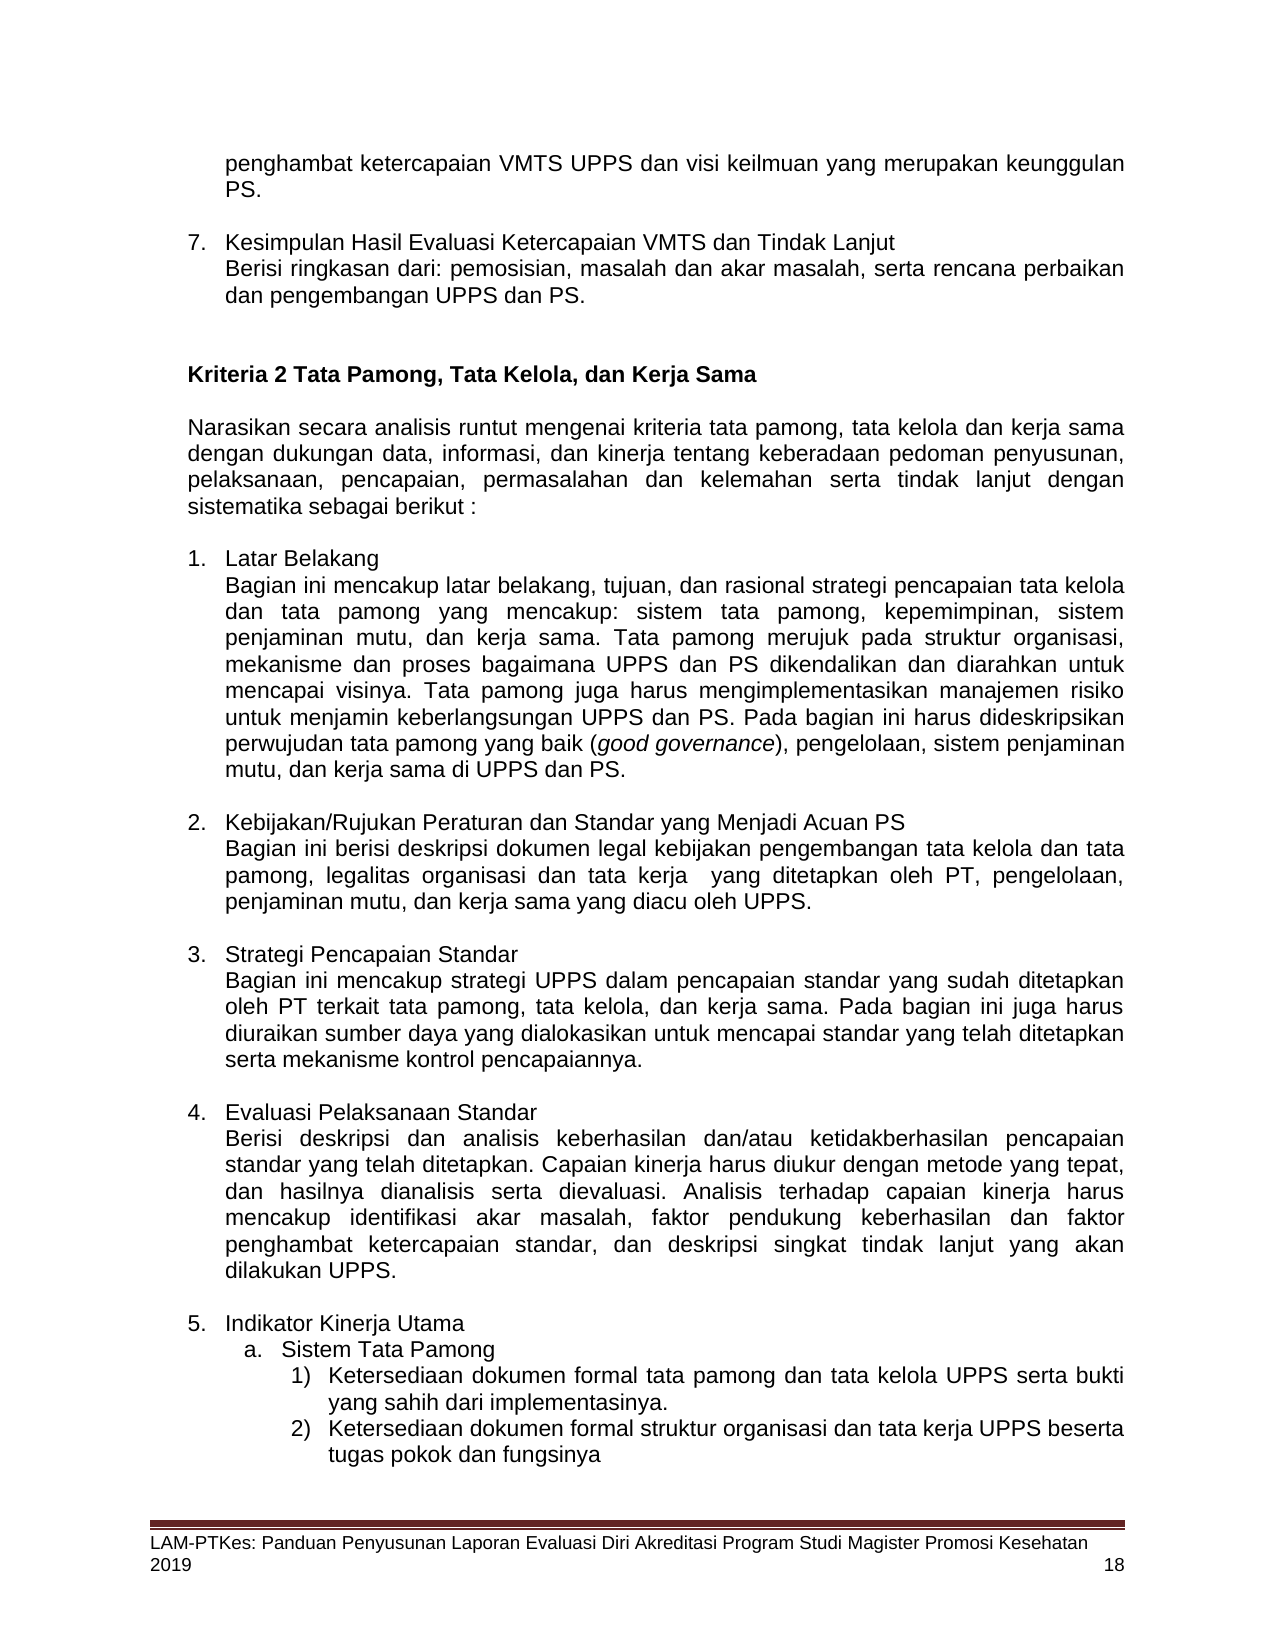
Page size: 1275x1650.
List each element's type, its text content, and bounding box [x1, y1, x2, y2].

list Sistem Tata Pamong [244, 1336, 1125, 1362]
list Evaluasi Pelaksanaan Standar [187, 1099, 1125, 1125]
list Kesimpulan Hasil Evaluasi Ketercapaian VMTS dan Tindak Lanjut [187, 229, 1125, 255]
list Latar Belakang [187, 545, 1125, 572]
text Bagian ini mencakup latar belakang, tujuan, dan rasional strategi pencapaian tata kelola dan tata pamong yang mencakup: sistem tata pamong, kepemimpinan, sistem penjaminan mutu, dan kerja sama. Tata pamong merujuk pada struktur organisasi, mekanisme dan proses bagaimana UPPS dan PS dikendalikan dan diarahkan untuk mencapai visinya. Tata pamong juga harus mengimplementasikan manajemen risiko untuk menjamin keberlangsungan UPPS dan PS. Pada bagian ini harus dideskripsikan perwujudan tata pamong yang baik (good governance), pengelolaan, sistem penjaminan mutu, dan kerja sama di UPPS dan PS. [225, 572, 1125, 782]
list Strategi Pencapaian Standar [187, 941, 1125, 967]
text Berisi ringkasan dari: pemosisian, masalah dan akar masalah, serta rencana perbaikan dan pengembangan UPPS dan PS. [225, 255, 1125, 308]
list Indikator Kinerja Utama [187, 1309, 1125, 1336]
text Berisi deskripsi dan analisis keberhasilan dan/atau ketidakberhasilan pencapaian standar yang telah ditetapkan. Capaian kinerja harus diukur dengan metode yang tepat, dan hasilnya dianalisis serta dievaluasi. Analisis terhadap capaian kinerja harus mencakup identifikasi akar masalah, faktor pendukung keberhasilan dan faktor penghambat ketercapaian standar, dan deskripsi singkat tindak lanjut yang akan dilakukan UPPS. [225, 1125, 1125, 1283]
list Ketersediaan dokumen formal tata pamong dan tata kelola UPPS serta bukti yang sahih dari implementasinya. [291, 1362, 1125, 1415]
list Kebijakan/Rujukan Peraturan dan Standar yang Menjadi Acuan PS [187, 809, 1125, 835]
list Ketersediaan dokumen formal struktur organisasi dan tata kerja UPPS beserta tugas pokok dan fungsinya [291, 1415, 1125, 1468]
text Bagian ini berisi deskripsi dokumen legal kebijakan pengembangan tata kelola dan tata pamong, legalitas organisasi dan tata kerja yang ditetapkan oleh PT, pengelolaan, penjaminan mutu, dan kerja sama yang diacu oleh UPPS. [225, 835, 1125, 914]
text Bagian ini mencakup strategi UPPS dalam pencapaian standar yang sudah ditetapkan oleh PT terkait tata pamong, tata kelola, dan kerja sama. Pada bagian ini juga harus diuraikan sumber daya yang dialokasikan untuk mencapai standar yang telah ditetapkan serta mekanisme kontrol pencapaiannya. [225, 967, 1125, 1072]
subtitle Kriteria 2 Tata Pamong, Tata Kelola, dan Kerja Sama [187, 361, 1125, 387]
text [225, 150, 1125, 203]
text Narasikan secara analisis runtut mengenai kriteria tata pamong, tata kelola dan kerja sama dengan dukungan data, informasi, dan kinerja tentang keberadaan pedoman penyusunan, pelaksanaan, pencapaian, permasalahan dan kelemahan serta tindak lanjut dengan sistematika sebagai berikut : [187, 413, 1125, 519]
